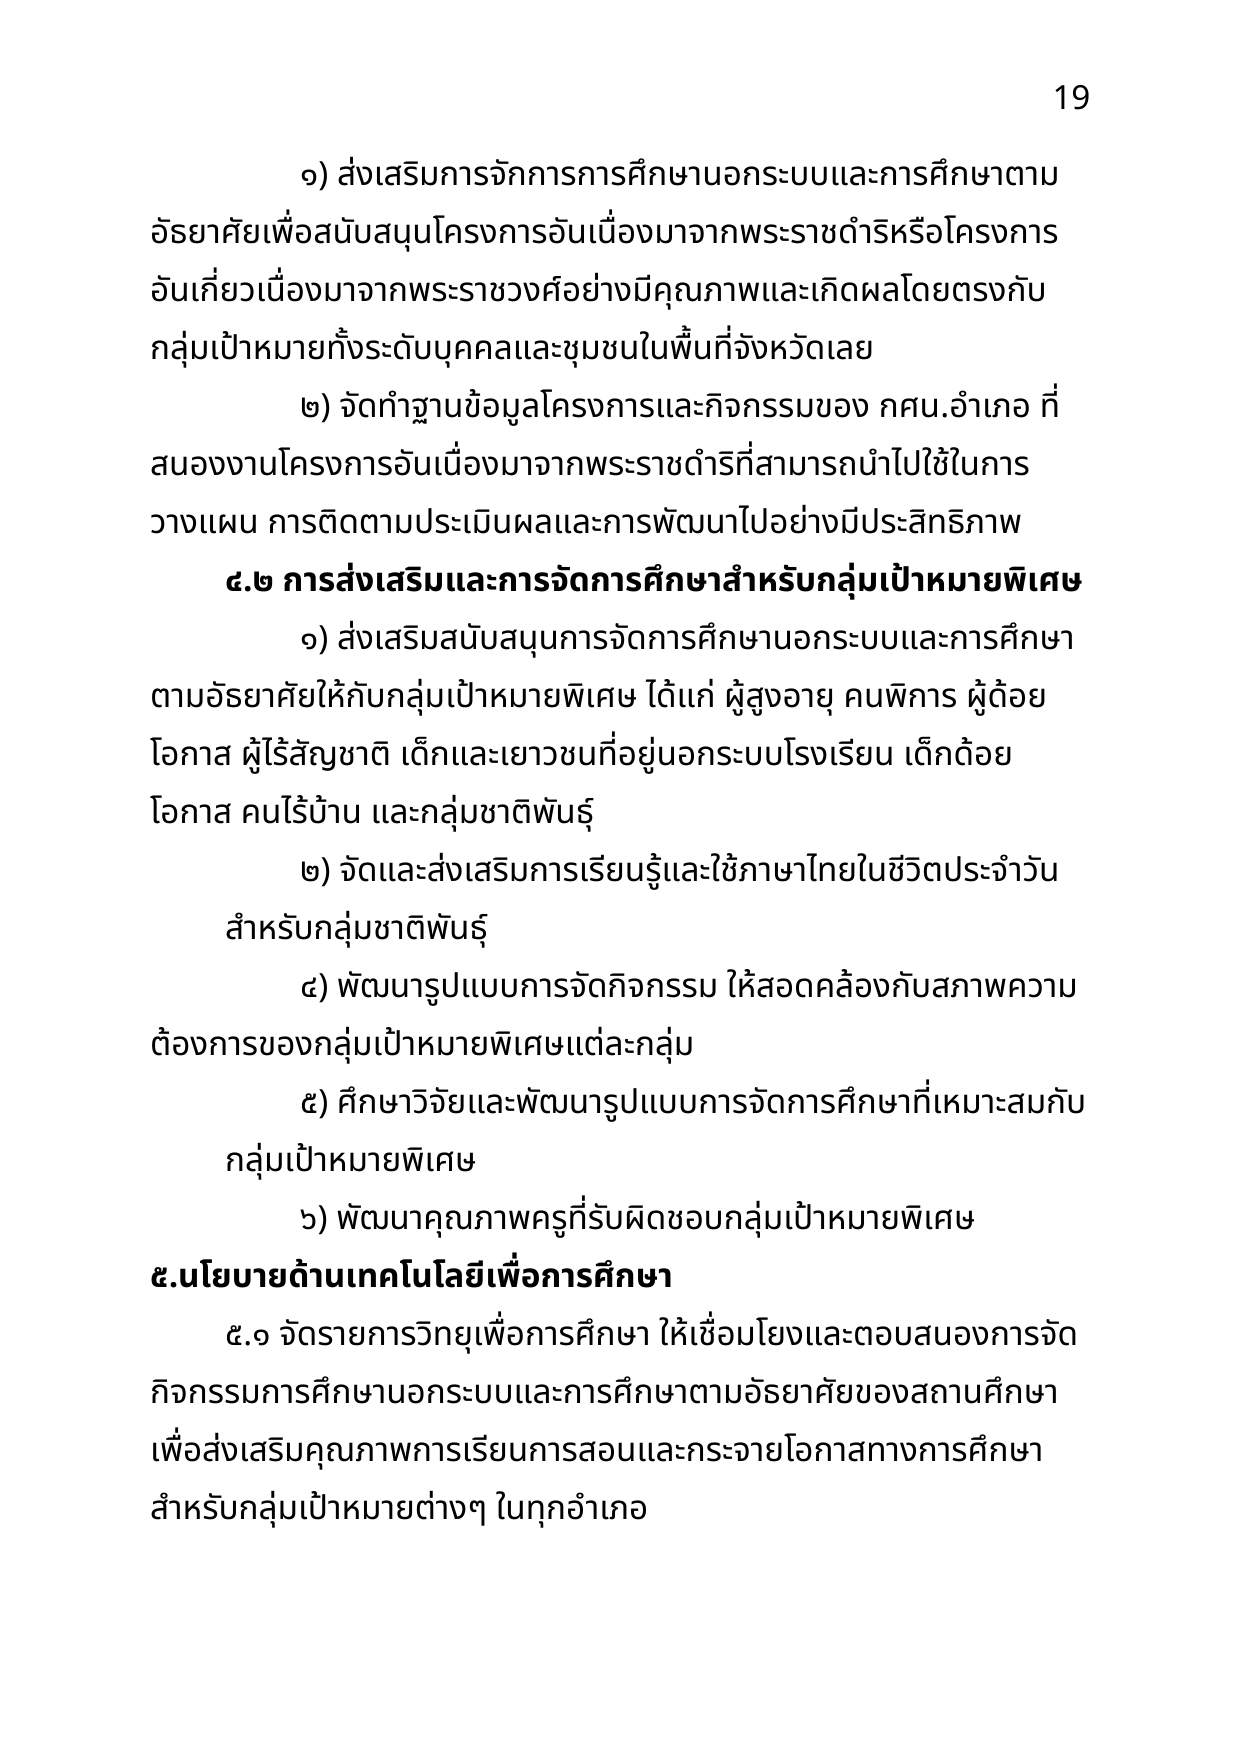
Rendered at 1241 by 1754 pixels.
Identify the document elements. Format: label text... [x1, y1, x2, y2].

text ๑) ส่งเสริมสนับสนุนการจัดการศึกษานอกระบบและการศึกษาตามอัธยาศัยให้กับกลุ่มเป้าหมายพิเศษ ได้แก่ ผู้สูงอายุ คนพิการ ผู้ด้อยโอกาส ผู้ไร้สัญชาติ เด็กและเยาวชนที่อยู่นอกระบบโรงเรียน เด็กด้อยโอกาส คนไร้บ้าน และกลุ่มชาติพันธุ์ [150, 614, 1090, 838]
text ๒) จัดทำฐานข้อมูลโครงการและกิจกรรมของ กศน.อำเภอ ที่สนองงานโครงการอันเนื่องมาจากพระราชดำริที่สามารถนำไปใช้ในการวางแผน การติดตามประเมินผลและการพัฒนาไปอย่างมีประสิทธิภาพ [150, 382, 1090, 548]
text ๔) พัฒนารูปแบบการจัดกิจกรรม ให้สอดคล้องกับสภาพความต้องการของกลุ่มเป้าหมายพิเศษแต่ละกลุ่ม [150, 962, 1090, 1070]
text ๒) จัดและส่งเสริมการเรียนรู้และใช้ภาษาไทยในชีวิตประจำวันสำหรับกลุ่มชาติพันธุ์ [225, 846, 1090, 954]
text ๔.๒ การส่งเสริมและการจัดการศึกษาสำหรับกลุ่มเป้าหมายพิเศษ [150, 556, 1090, 606]
text ๖) พัฒนาคุณภาพครูที่รับผิดชอบกลุ่มเป้าหมายพิเศษ [225, 1194, 1090, 1244]
text ๕.๑ จัดรายการวิทยุเพื่อการศึกษา ให้เชื่อมโยงและตอบสนองการจัดกิจกรรมการศึกษานอกระบบและการศึกษาตามอัธยาศัยของสถานศึกษาเพื่อส่งเสริมคุณภาพการเรียนการสอนและกระจายโอกาสทางการศึกษาสำหรับกลุ่มเป้าหมายต่างๆ ในทุกอำเภอ [150, 1310, 1090, 1534]
text ๕) ศึกษาวิจัยและพัฒนารูปแบบการจัดการศึกษาที่เหมาะสมกับกลุ่มเป้าหมายพิเศษ [225, 1078, 1090, 1186]
text ๑) ส่งเสริมการจักการการศึกษานอกระบบและการศึกษาตามอัธยาศัยเพื่อสนับสนุนโครงการอันเนื่องมาจากพระราชดำริหรือโครงการอันเกี่ยวเนื่องมาจากพระราชวงศ์อย่างมีคุณภาพและเกิดผลโดยตรงกับกลุ่มเป้าหมายทั้งระดับบุคคลและชุมชนในพื้นที่จังหวัดเลย [150, 150, 1090, 374]
text ๕.นโยบายด้านเทคโนโลยีเพื่อการศึกษา [150, 1252, 1090, 1303]
